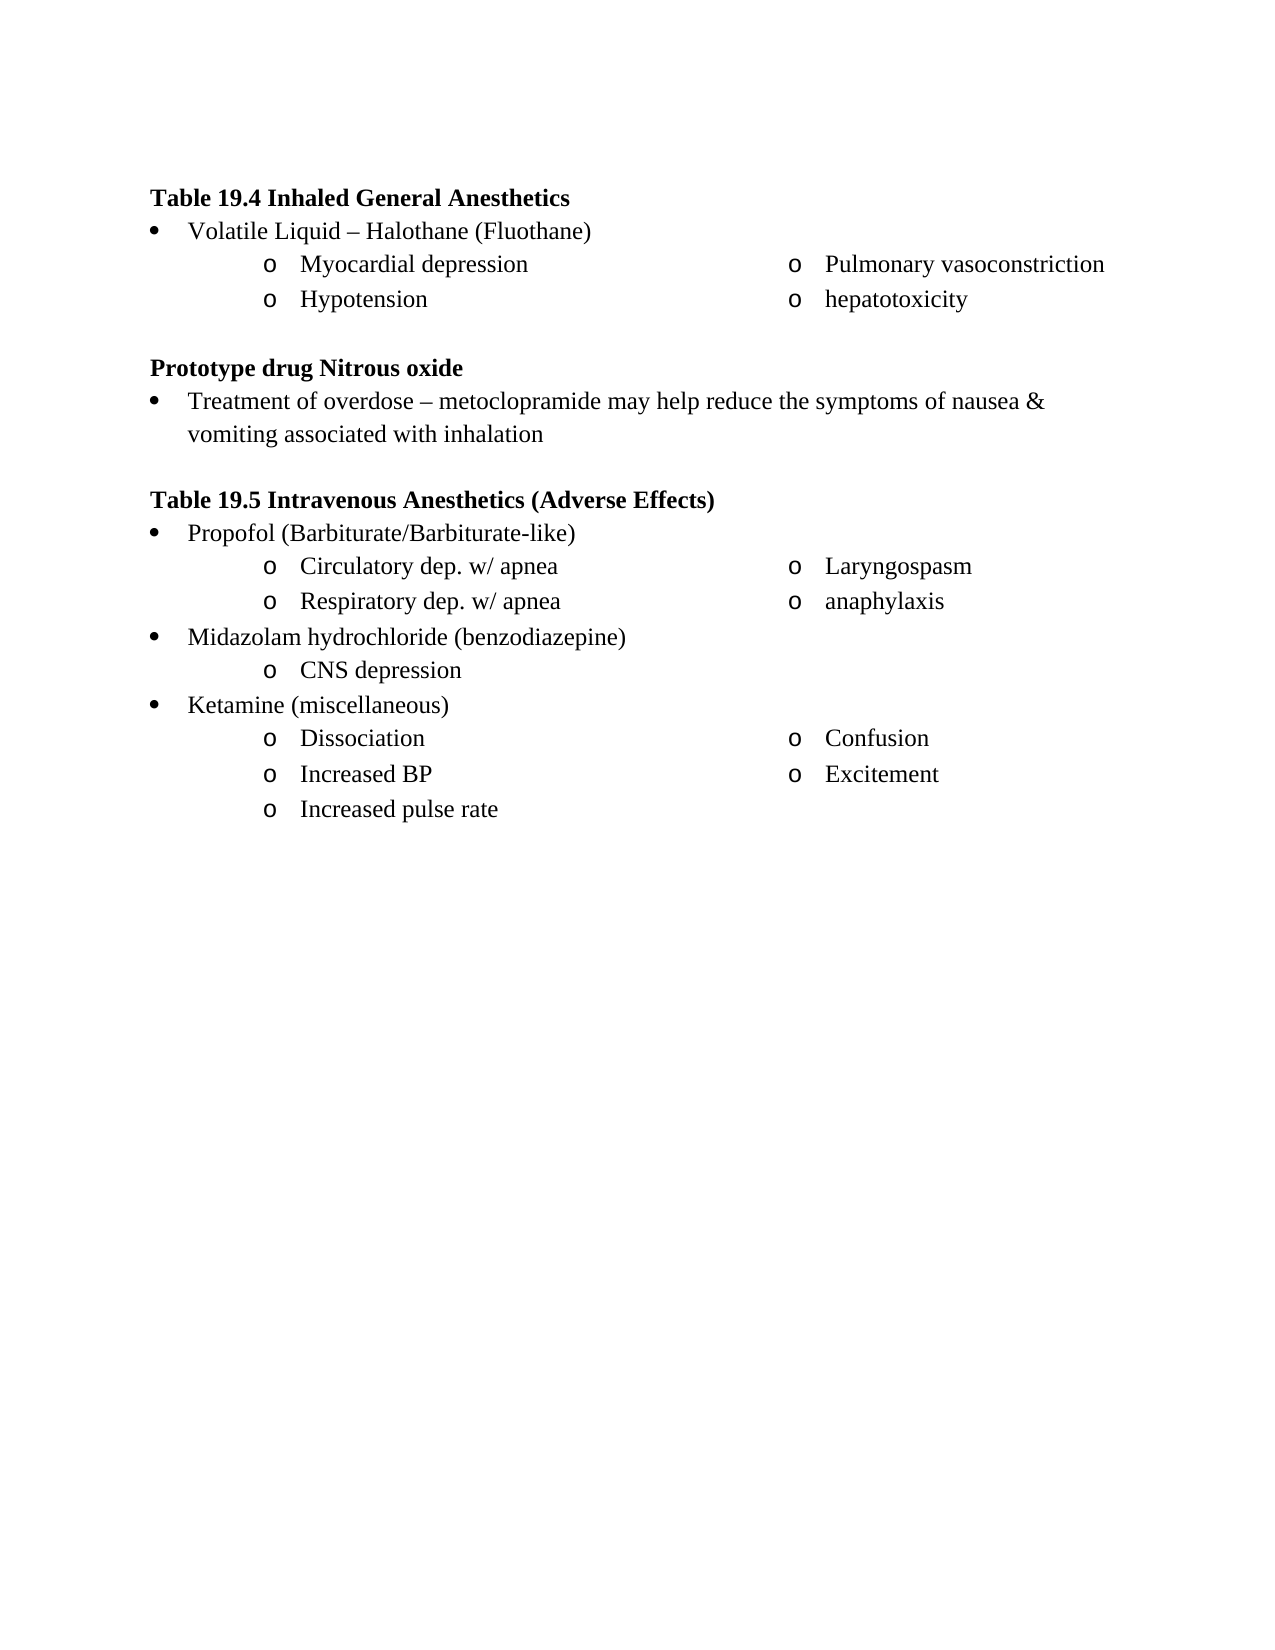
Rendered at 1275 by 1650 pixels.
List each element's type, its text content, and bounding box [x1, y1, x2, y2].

list hepatotoxicity [787, 284, 1125, 315]
list Circulatory dep. w/ apnea [262, 551, 600, 582]
list Dissociation [262, 723, 600, 754]
list CNS depression [262, 655, 1125, 686]
list anaphylaxis [787, 586, 1125, 617]
text Prototype drug Nitrous oxide [150, 353, 1125, 382]
list Respiratory dep. w/ apnea [262, 586, 600, 617]
list Hypotension [262, 284, 600, 315]
list Pulmonary vasoconstriction [787, 249, 1125, 280]
text Table 19.4 Inhaled General Anesthetics [150, 183, 1125, 212]
text Table 19.5 Intravenous Anesthetics (Adverse Effects) [150, 485, 1125, 514]
list Midazolam hydrochloride (benzodiazepine) [150, 622, 1125, 651]
list Volatile Liquid – Halothane (Fluothane) [150, 216, 1125, 245]
list Propofol (Barbiturate/Barbiturate-like) [150, 518, 1125, 547]
list Increased BP [262, 759, 600, 789]
list Myocardial depression [262, 249, 600, 280]
list Treatment of overdose – metoclopramide may help reduce the symptoms of nausea & vomiting associated with inhalation [150, 386, 1125, 448]
list Excitement [787, 759, 1125, 789]
list Laryngospasm [787, 551, 1125, 582]
list Confusion [787, 723, 1125, 754]
list Ketamine (miscellaneous) [150, 690, 1125, 719]
list Increased pulse rate [262, 794, 600, 825]
